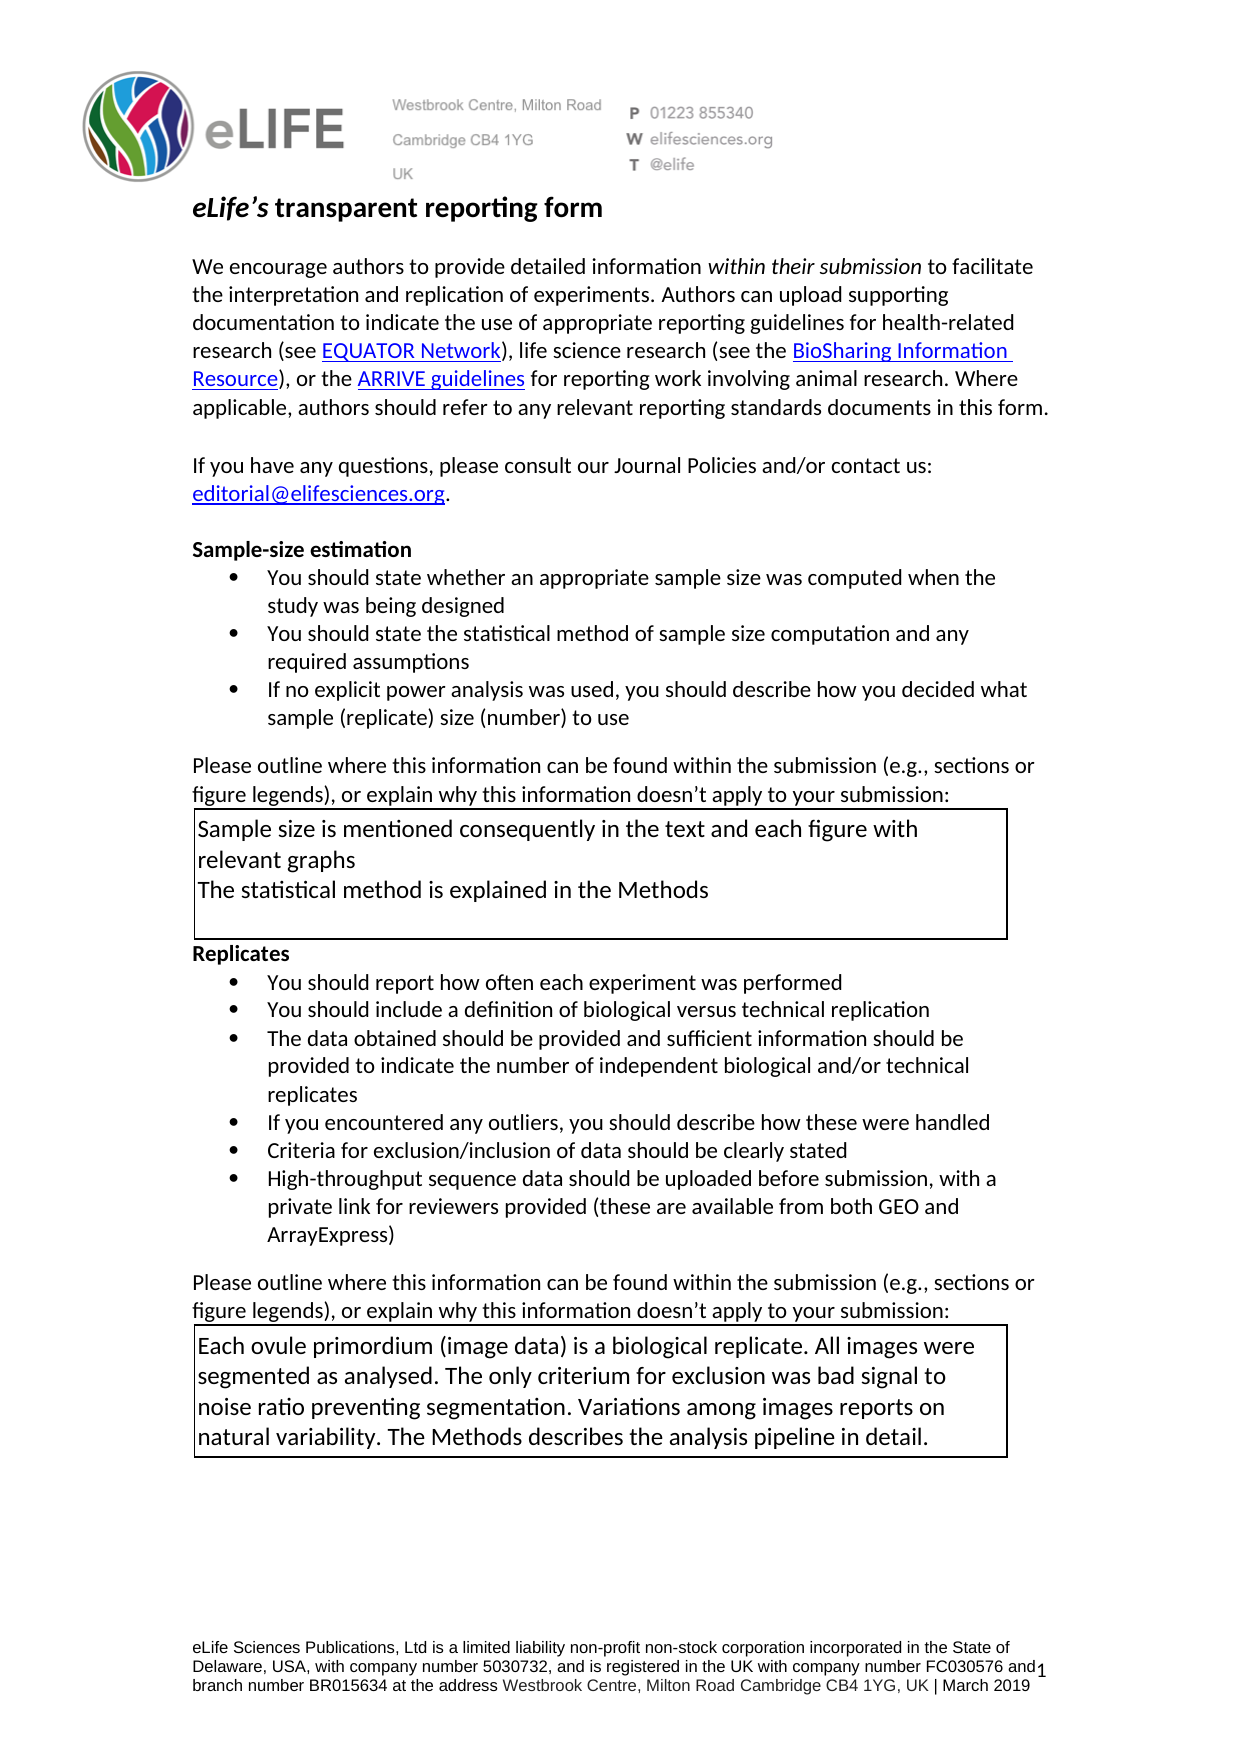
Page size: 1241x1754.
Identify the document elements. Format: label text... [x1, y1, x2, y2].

text Each ovule primordium (image data) is a biological replicate. All images were segmented as analysed. The only criterium for exclusion was bad signal to noise ratio preventing segmentation. Variations among images reports on natural variability. The Methods describes the analysis pipeline in detail. [195, 1328, 1006, 1454]
text The statistical method is explained in the Methods [195, 874, 1006, 936]
list If you encountered any outliers, you should describe how these were handled [229, 1108, 1053, 1136]
list If no explicit power analysis was used, you should describe how you decided what sample (replicate) size (number) to use [229, 675, 1053, 731]
text We encourage authors to provide detailed information within their submission to facilitate the interpretation and replication of experiments. Authors can upload supporting documentation to indicate the use of appropriate reporting guidelines for health-related research (see EQUATOR Network), life science research (see the BioSharing Information Resource), or the ARRIVE guidelines for reporting work involving animal research. Where applicable, authors should refer to any relevant reporting standards documents in this form. [192, 252, 1053, 421]
list You should report how often each experiment was performed [229, 968, 1053, 996]
list High-throughput sequence data should be uploaded before submission, with a private link for reviewers provided (these are available from both GEO and ArrayExpress) [229, 1164, 1053, 1248]
text Sample size is mentioned consequently in the text and each figure with relevant graphs [195, 811, 1006, 874]
list You should include a definition of biological versus technical replication [229, 996, 1053, 1024]
list You should state whether an appropriate sample size was computed when the study was being designed [229, 563, 1053, 619]
text Replicates [192, 836, 1053, 968]
list You should state the statistical method of sample size computation and any required assumptions [229, 619, 1053, 675]
text If you have any questions, please consult our Journal Policies and/or contact us: editorial@elifesciences.org. [192, 451, 1053, 507]
picture [73, 59, 784, 189]
text eLife’s transparent reporting form [192, 189, 1053, 224]
text Sample-size estimation [192, 535, 1053, 563]
list Criteria for exclusion/inclusion of data should be clearly stated [229, 1136, 1053, 1164]
list The data obtained should be provided and sufficient information should be provided to indicate the number of independent biological and/or technical replicates [229, 1024, 1053, 1108]
